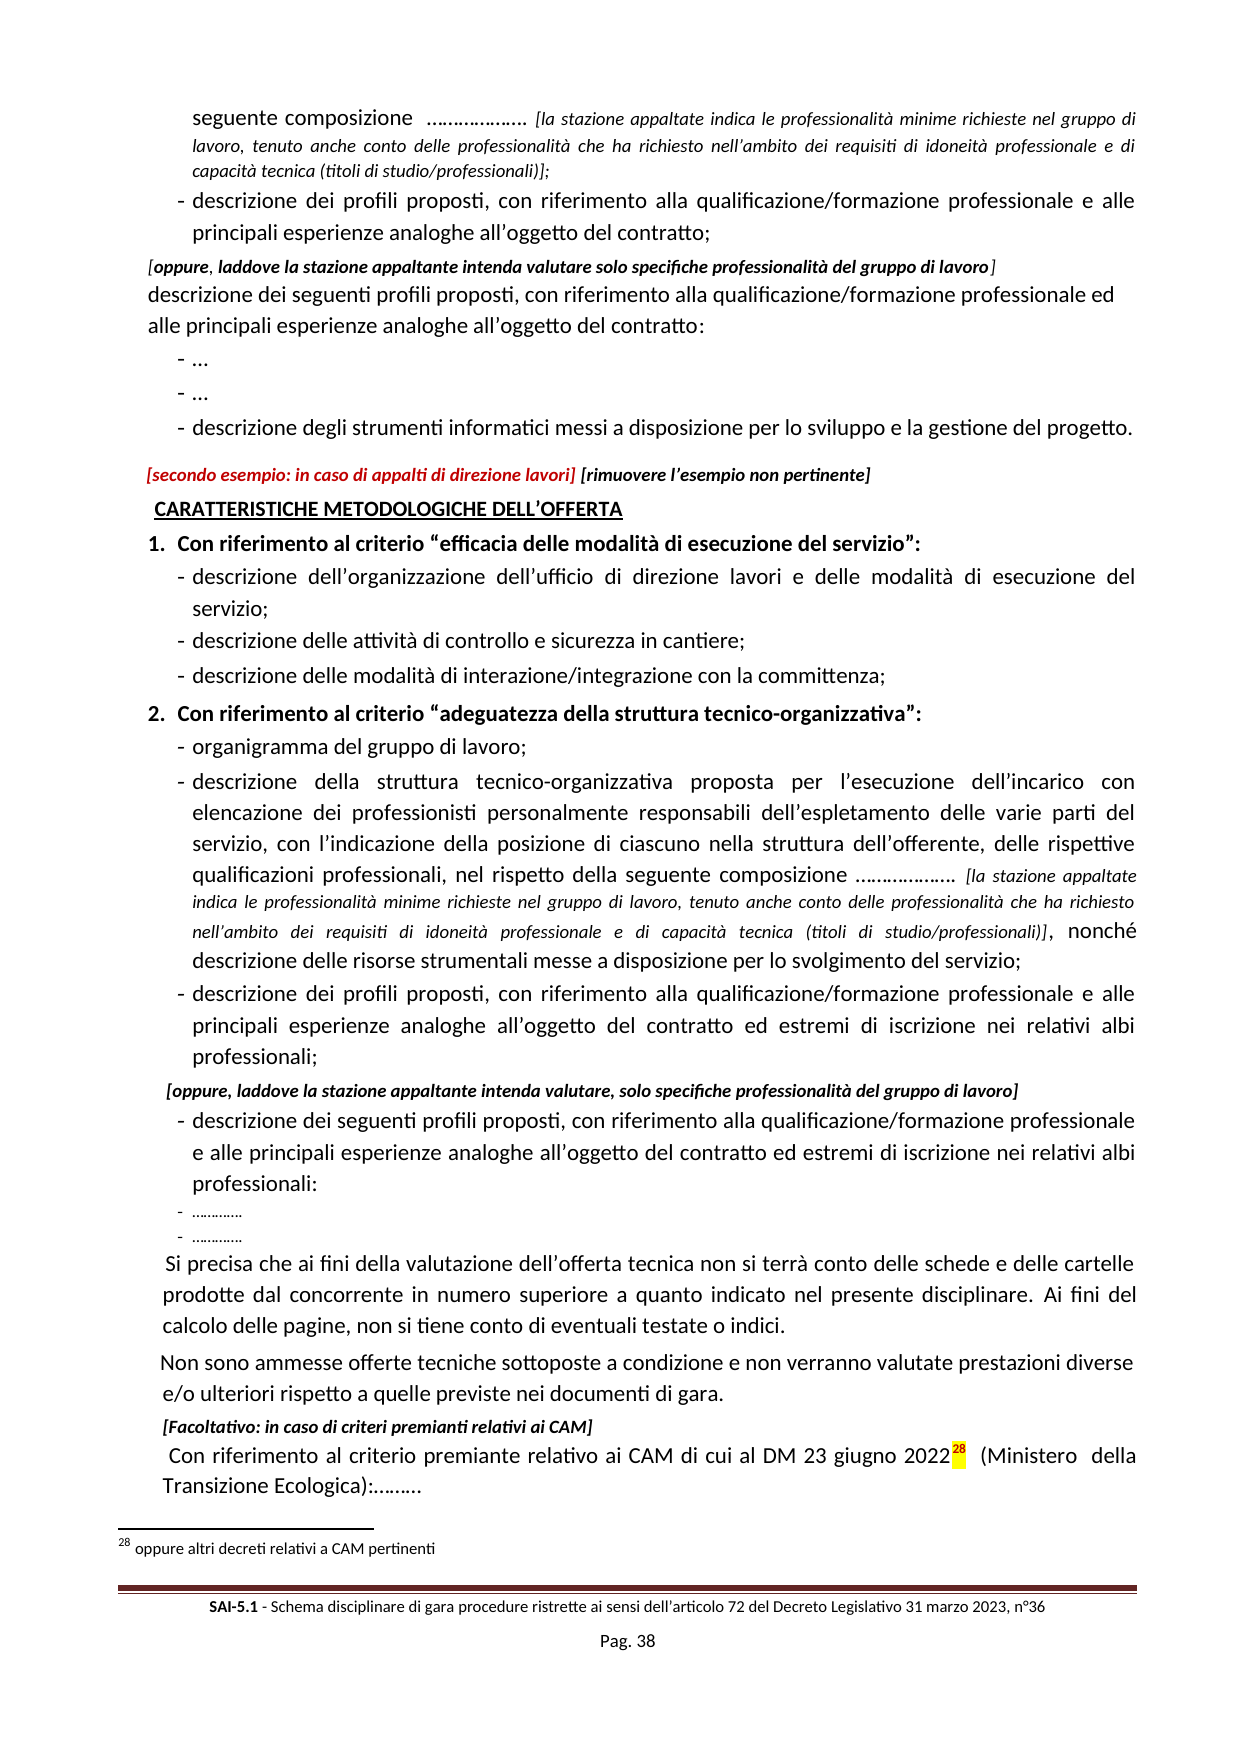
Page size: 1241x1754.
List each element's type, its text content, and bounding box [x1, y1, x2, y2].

text descrizione dei seguenti profili proposti, con riferimento alla qualificazione/formazione professionale ed alle principali esperienze analoghe all’oggetto del contratto: [148, 280, 1137, 339]
list … [177, 342, 1137, 373]
list … [177, 376, 1137, 407]
list descrizione dei profili proposti, con riferimento alla qualificazione/formazione professionale e alle principali esperienze analoghe all’oggetto del contratto; [177, 184, 1137, 246]
list descrizione dei seguenti profili proposti, con riferimento alla qualificazione/formazione professionale e alle principali esperienze analoghe all’oggetto del contratto ed estremi di iscrizione nei relativi albi professionali: [177, 1104, 1137, 1197]
list [oppure, laddove la stazione appaltante intenda valutare, solo specifiche professionalità del gruppo di lavoro] [162, 1079, 1137, 1102]
text Con riferimento al criterio premiante relativo ai CAM di cui al DM 23 giugno 2022 (Ministero della Transizione Ecologica):……… [162, 1441, 1137, 1499]
list descrizione delle attività di controllo e sicurezza in cantiere; [177, 624, 1137, 656]
list descrizione degli strumenti informatici messi a disposizione per lo sviluppo e la gestione del progetto. [177, 411, 1137, 442]
list Con riferimento al criterio “adeguatezza della struttura tecnico-organizzativa”: [148, 699, 1137, 727]
list organigramma del gruppo di lavoro; [177, 730, 1137, 761]
text Si precisa che ai fini della valutazione dell’offerta tecnica non si terrà conto delle schede e delle cartelle prodotte dal concorrente in numero superiore a quanto indicato nel presente disciplinare. Ai fini del calcolo delle pagine, non si tiene conto di eventuali testate o indici. [118, 1249, 1137, 1339]
list Con riferimento al criterio “efficacia delle modalità di esecuzione del servizio”: [148, 529, 1137, 557]
list …………. [177, 1224, 1137, 1247]
list descrizione delle modalità di interazione/integrazione con la committenza; [177, 659, 1137, 690]
list …………. [177, 1200, 1137, 1222]
list descrizione dell’organizzazione dell’ufficio di direzione lavori e delle modalità di esecuzione del servizio; [177, 560, 1137, 622]
text [secondo esempio: in caso di appalti di direzione lavori] [rimuovere l’esempio non pertinente] [118, 464, 1137, 487]
text [oppure, laddove la stazione appaltante intenda valutare solo specifiche professionalità del gruppo di lavoro] [148, 255, 1137, 278]
list descrizione della struttura tecnico-organizzativa proposta per l’esecuzione dell’incarico con elencazione dei professionisti personalmente responsabili dell’espletamento delle varie parti del servizio, con l’indicazione della posizione di ciascuno nella struttura dell’offerente, delle rispettive qualificazioni professionali, nel rispetto della seguente composizione ………………. [la stazione appaltate indica le professionalità minime richieste nel gruppo di lavoro, tenuto anche conto delle professionalità che ha richiesto nell’ambito dei requisiti di idoneità professionale e di capacità tecnica (titoli di studio/professionali)], nonché descrizione delle risorse strumentali messe a disposizione per lo svolgimento del servizio; [177, 764, 1137, 975]
text Non sono ammesse offerte tecniche sottoposte a condizione e non verranno valutate prestazioni diverse e/o ulteriori rispetto a quelle previste nei documenti di gara. [118, 1348, 1137, 1407]
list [177, 103, 1137, 182]
list descrizione dei profili proposti, con riferimento alla qualificazione/formazione professionale e alle principali esperienze analoghe all’oggetto del contratto ed estremi di iscrizione nei relativi albi professionali; [177, 977, 1137, 1070]
text CARATTERISTICHE METODOLOGICHE DELL’OFFERTA [118, 496, 1137, 522]
text [Facoltativo: in caso di criteri premianti relativi ai CAM] [162, 1416, 1137, 1438]
